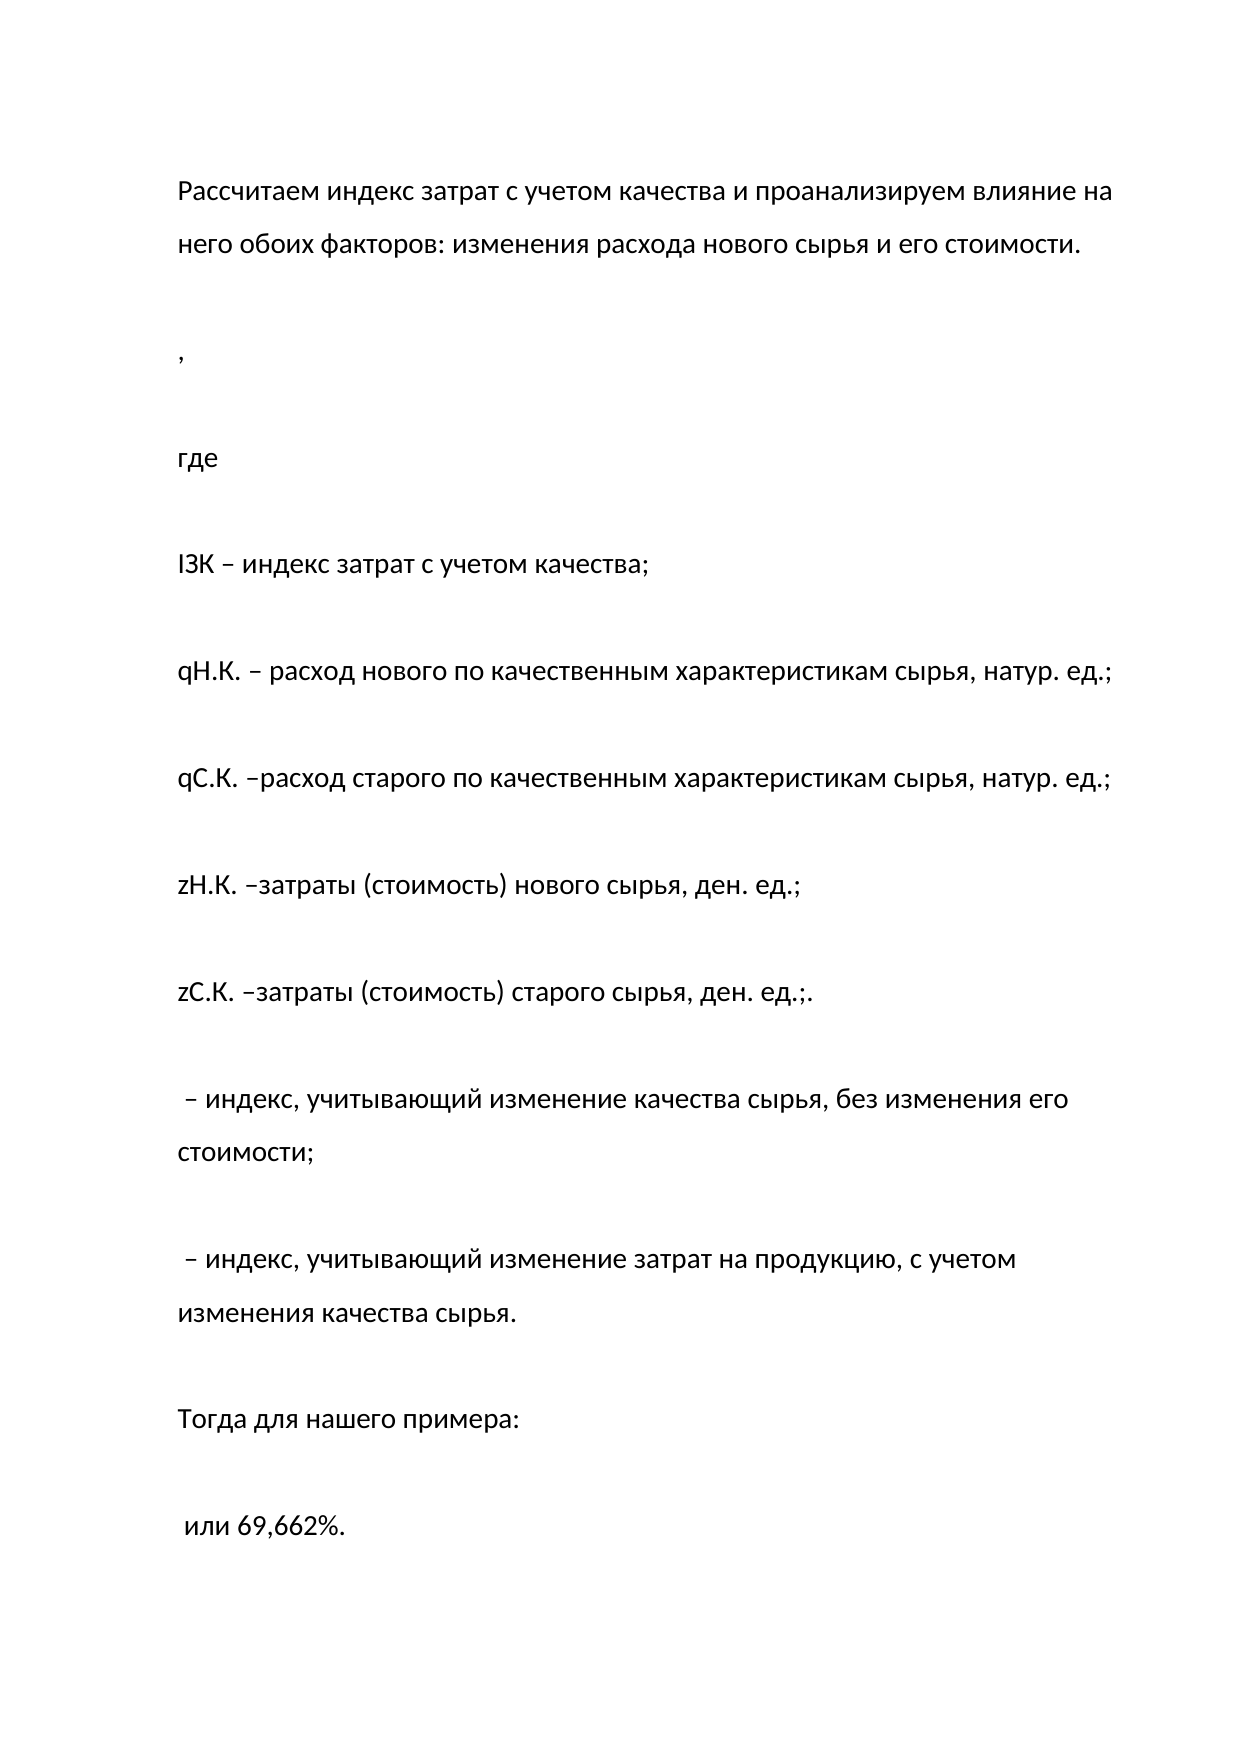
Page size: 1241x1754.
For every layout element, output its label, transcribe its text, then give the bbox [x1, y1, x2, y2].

text Рассчитаем индекс затрат с учетом качества и проанализируем влияние на него обоих факторов: изменения расхода нового сырья и его стоимости. [177, 172, 1152, 261]
text где [177, 439, 1152, 474]
text – индекс, учитывающий изменение затрат на продукцию, с учетом изменения качества сырья. [177, 1240, 1152, 1329]
text qС.К. –расход старого по качественным характеристикам сырья, натур. ед.; [177, 759, 1152, 795]
text , [177, 332, 1152, 367]
text – индекс, учитывающий изменение качества сырья, без изменения его стоимости; [177, 1080, 1152, 1169]
text zН.К. –затраты (стоимость) нового сырья, ден. ед.; [177, 866, 1152, 902]
text qН.К. – расход нового по качественным характеристикам сырья, натур. ед.; [177, 652, 1152, 688]
text zС.К. –затраты (стоимость) старого сырья, ден. ед.;. [177, 973, 1152, 1009]
text IЗК – индекс затрат с учетом качества; [177, 546, 1152, 581]
text или 69,662%. [177, 1507, 1152, 1543]
text Тогда для нашего примера: [177, 1401, 1152, 1436]
